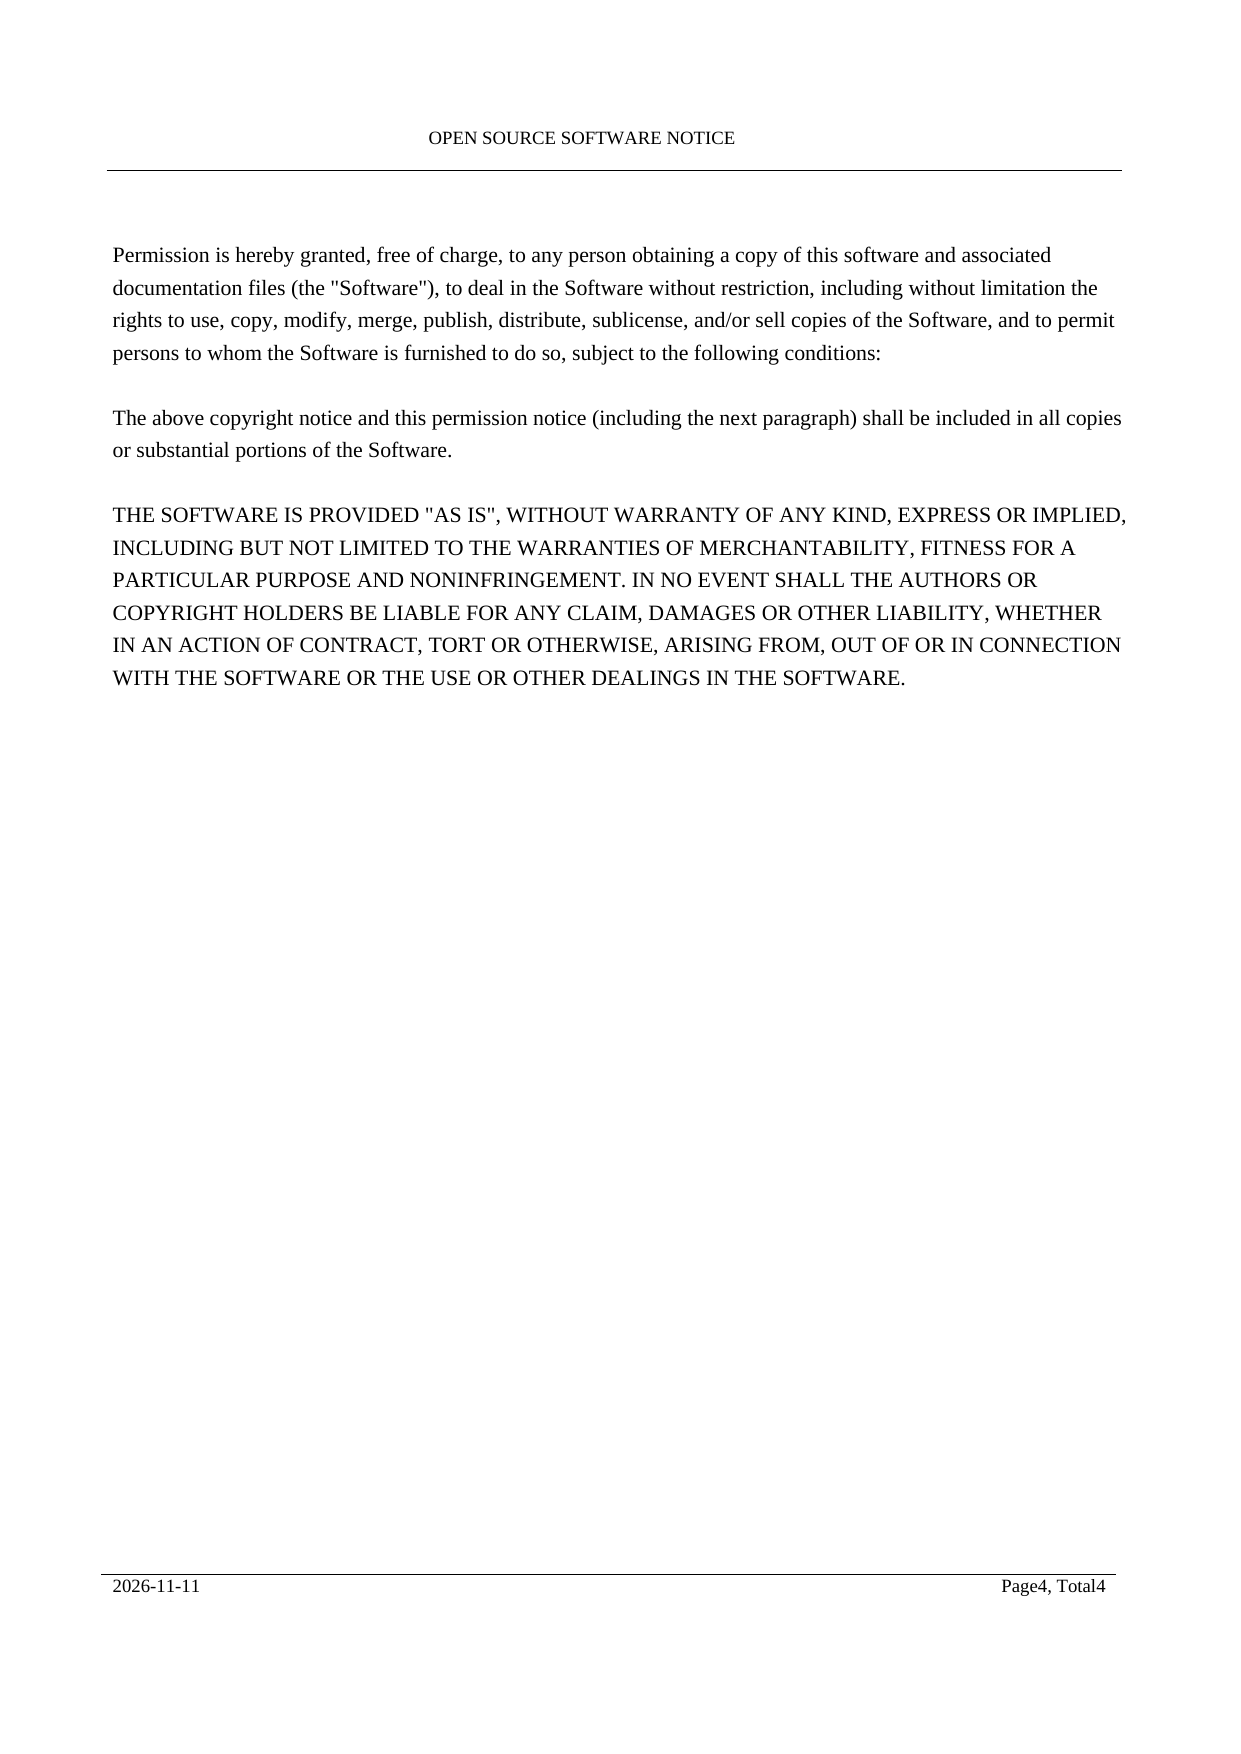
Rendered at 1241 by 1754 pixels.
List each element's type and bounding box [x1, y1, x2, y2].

text [112, 206, 1128, 694]
